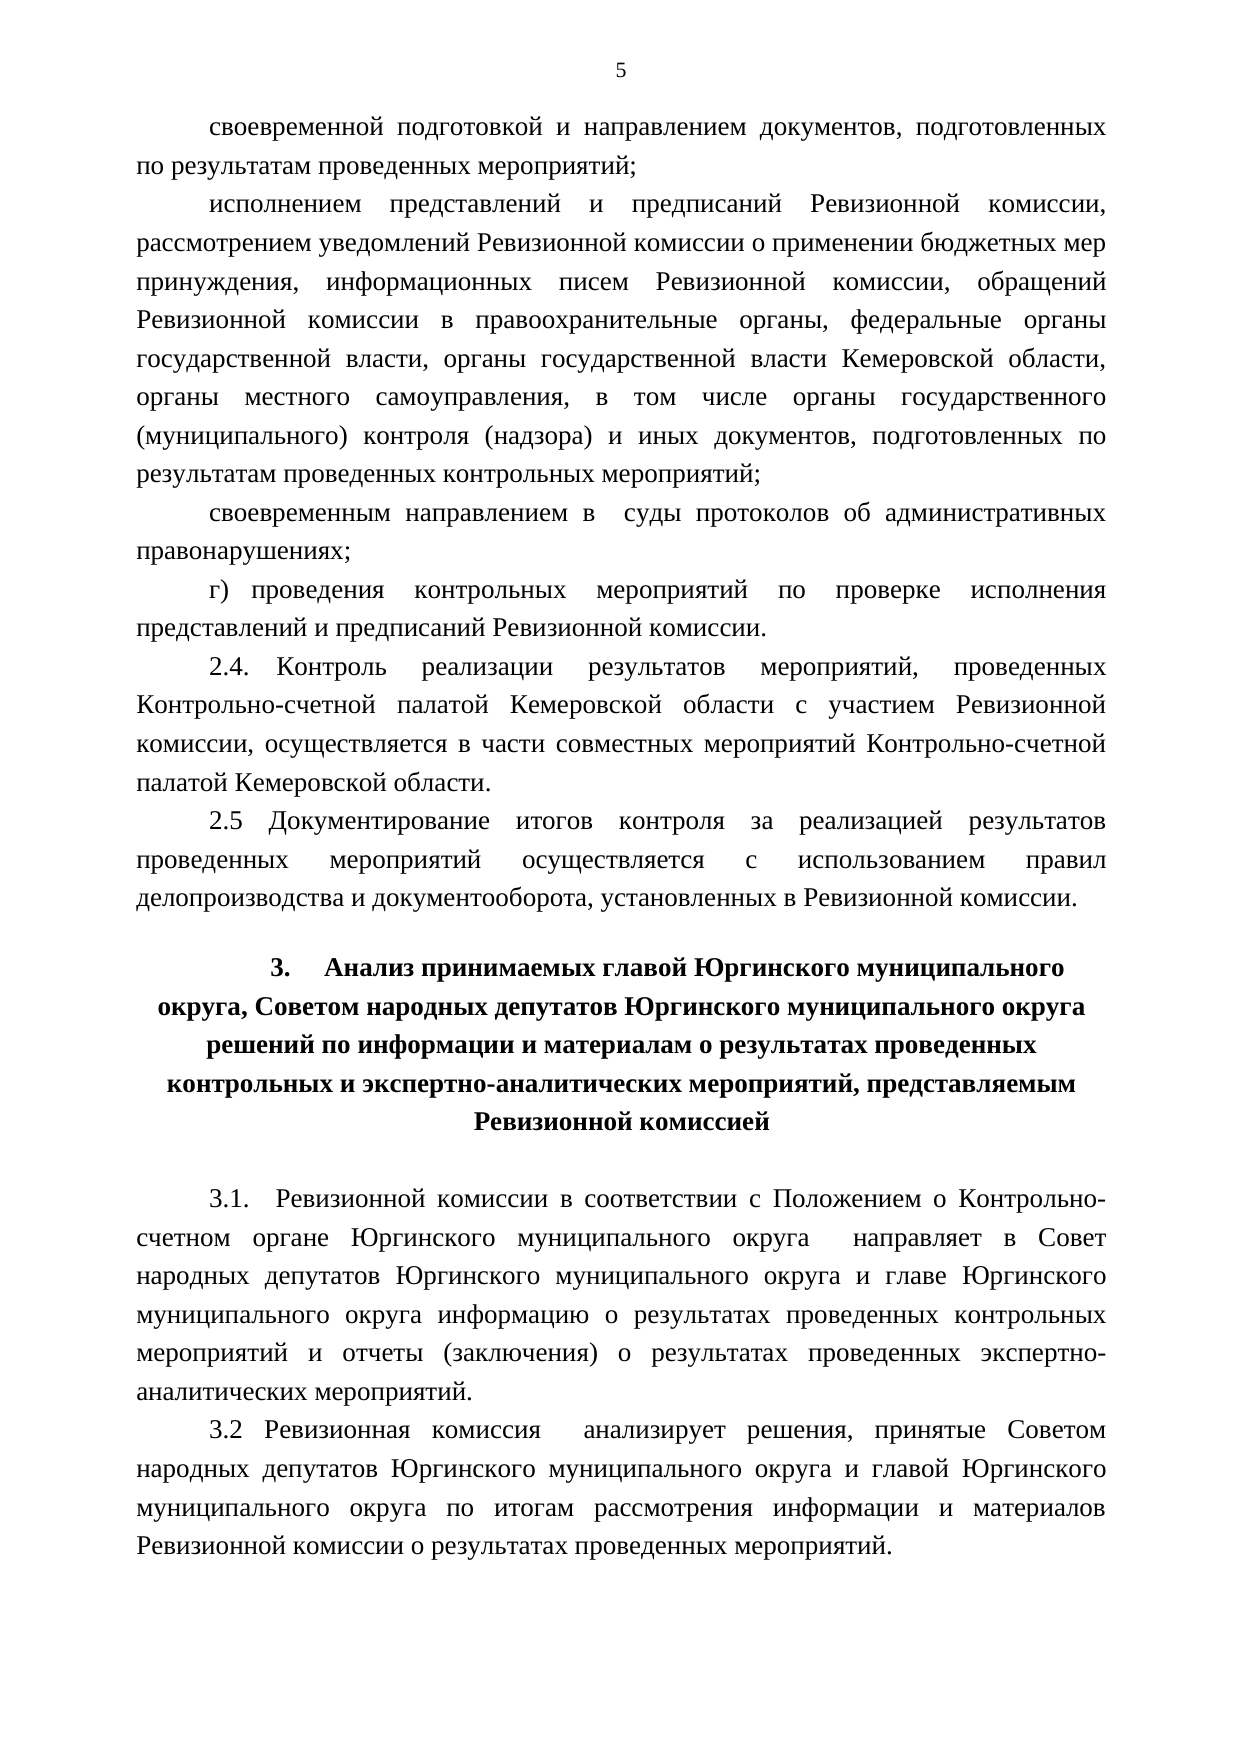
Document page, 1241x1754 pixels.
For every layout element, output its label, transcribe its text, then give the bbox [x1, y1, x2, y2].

text г) проведения контрольных мероприятий по проверке исполнения представлений и предписаний Ревизионной комиссии. [136, 567, 1107, 644]
text своевременной подготовкой и направлением документов, подготовленных по результатам проведенных мероприятий; [136, 105, 1107, 182]
list Анализ принимаемых главой Юргинского муниципального округа, Советом народных депутатов Юргинского муниципального округа решений по информации и материалам о результатах проведенных контрольных и экспертно-аналитических мероприятий, представляемым Ревизионной комиссией [136, 946, 1107, 1138]
text 3.2 Ревизионная комиссия анализирует решения, принятые Советом народных депутатов Юргинского муниципального округа и главой Юргинского муниципального округа по итогам рассмотрения информации и материалов Ревизионной комиссии о результатах проведенных мероприятий. [136, 1408, 1107, 1562]
text исполнением представлений и предписаний Ревизионной комиссии, рассмотрением уведомлений Ревизионной комиссии о применении бюджетных мер принуждения, информационных писем Ревизионной комиссии, обращений Ревизионной комиссии в правоохранительные органы, федеральные органы государственной власти, органы государственной власти Кемеровской области, органы местного самоуправления, в том числе органы государственного (муниципального) контроля (надзора) и иных документов, подготовленных по результатам проведенных контрольных мероприятий; [136, 182, 1107, 490]
list Ревизионной комиссии в соответствии с Положением о Контрольно-счетном органе Юргинского муниципального округа направляет в Совет народных депутатов Юргинского муниципального округа и главе Юргинского муниципального округа информацию о результатах проведенных контрольных мероприятий и отчеты (заключения) о результатах проведенных экспертно-аналитических мероприятий. [136, 1177, 1107, 1408]
text 2.5 Документирование итогов контроля за реализацией результатов проведенных мероприятий осуществляется с использованием правил делопроизводства и документооборота, установленных в Ревизионной комиссии. [136, 799, 1107, 914]
list Контроль реализации результатов мероприятий, проведенных Контрольно-счетной палатой Кемеровской области с участием Ревизионной комиссии, осуществляется в части совместных мероприятий Контрольно-счетной палатой Кемеровской области. [136, 644, 1107, 799]
text своевременным направлением в суды протоколов об административных правонарушениях; [136, 490, 1107, 567]
